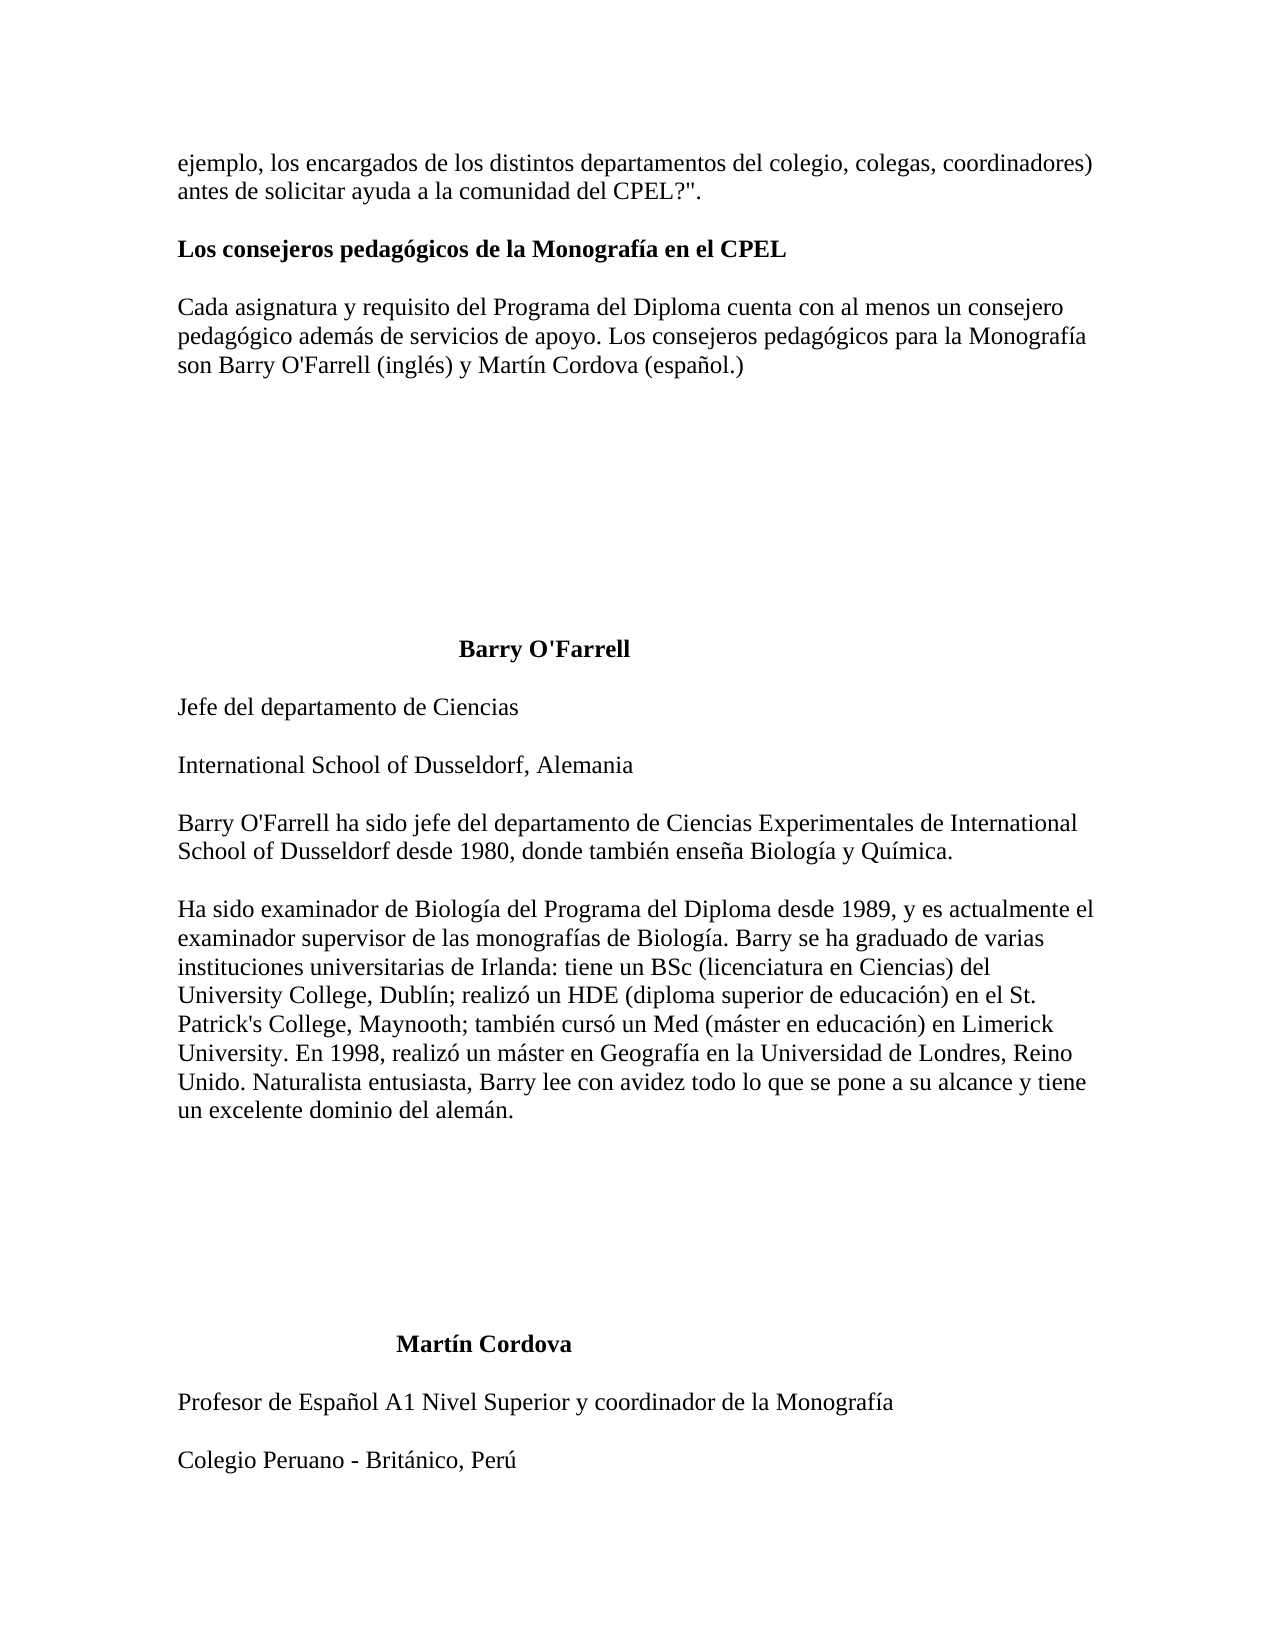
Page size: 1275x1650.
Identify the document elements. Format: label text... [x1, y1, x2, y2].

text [177, 148, 1098, 205]
text Profesor de Español A1 Nivel Superior y coordinador de la Monografía [177, 1387, 1098, 1416]
text International School of Dusseldorf, Alemania [177, 750, 1098, 778]
text Cada asignatura y requisito del Programa del Diploma cuenta con al menos un consejero pedagógico además de servicios de apoyo. Los consejeros pedagógicos para la Monografía son Barry O'Farrell (inglés) y Martín Cordova (español.) [177, 292, 1098, 378]
text Jefe del departamento de Ciencias [177, 692, 1098, 721]
text Barry O'Farrell ha sido jefe del departamento de Ciencias Experimentales de International School of Dusseldorf desde 1980, donde también enseña Biología y Química. [177, 808, 1098, 865]
text Ha sido examinador de Biología del Programa del Diploma desde 1989, y es actualmente el examinador supervisor de las monografías de Biología. Barry se ha graduado de varias instituciones universitarias de Irlanda: tiene un BSc (licenciatura en Ciencias) del University College, Dublín; realizó un HDE (diploma superior de educación) en el St. Patrick's College, Maynooth; también cursó un Med (máster en educación) en Limerick University. En 1998, realizó un máster en Geografía en la Universidad de Londres, Reino Unido. Naturalista entusiasta, Barry lee con avidez todo lo que se pone a su alcance y tiene un excelente dominio del alemán. [177, 894, 1098, 1124]
text Colegio Peruano - Británico, Perú [177, 1445, 1098, 1474]
text Los consejeros pedagógicos de la Monografía en el CPEL [177, 234, 1098, 263]
text Barry O'Farrell [177, 408, 1098, 663]
text Martín Cordova [177, 1153, 1098, 1358]
